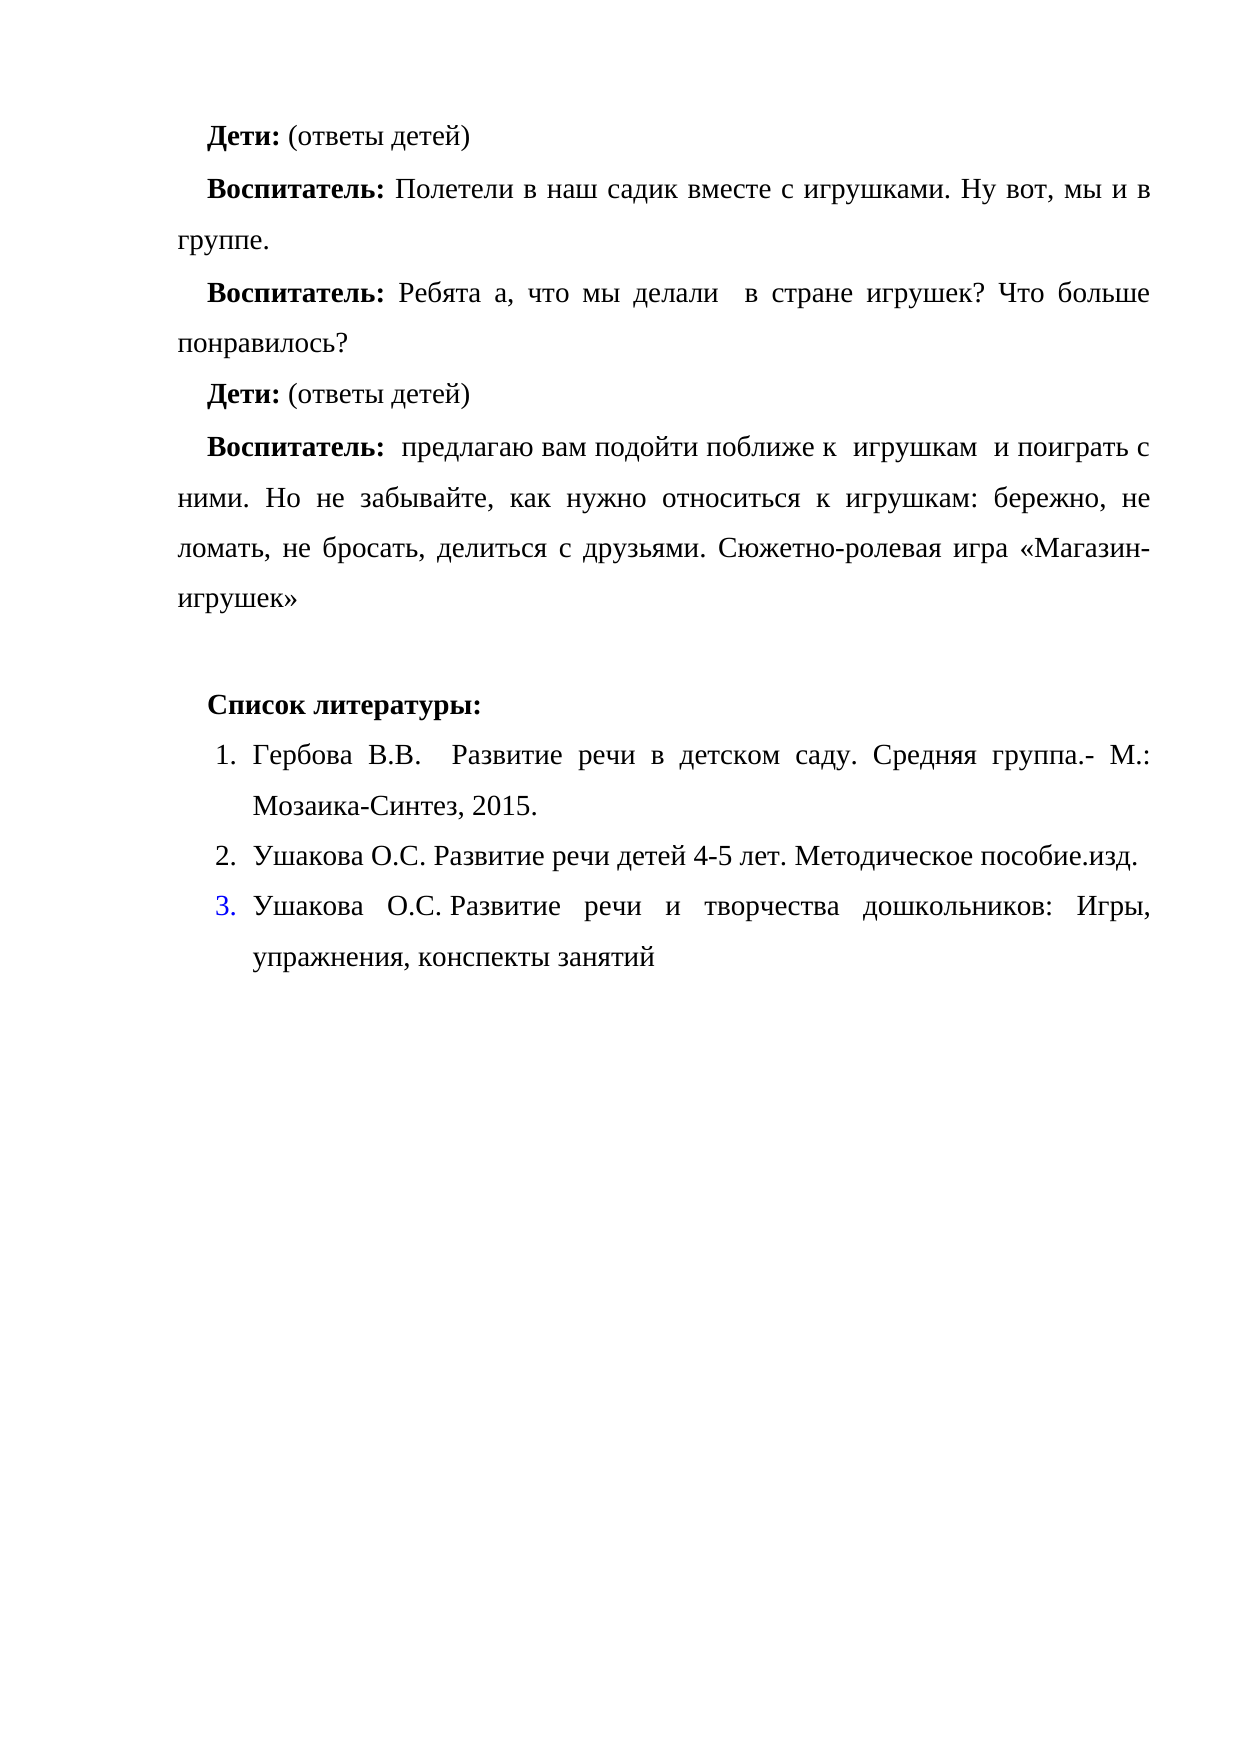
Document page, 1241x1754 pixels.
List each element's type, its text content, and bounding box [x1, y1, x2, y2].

list Гербова В.В. Развитие речи в детском саду. Средняя группа.- М.: Мозаика-Синтез, 2015. [215, 737, 1152, 821]
text Список литературы: [177, 687, 1152, 721]
text Воспитатель: Полетели в наш садик вместе с игрушками. Ну вот, мы и в группе. [177, 172, 1152, 255]
list Ушакова О.С. Развитие речи и творчества дошкольников: Игры, упражнения, конспекты занятий [215, 888, 1152, 972]
text Дети: (ответы детей) [177, 118, 1152, 152]
text Воспитатель: предлагаю вам подойти поближе к игрушкам и поиграть с ними. Но не забывайте, как нужно относиться к игрушкам: бережно, не ломать, не бросать, делиться с друзьями. Сюжетно-ролевая игра «Магазин-игрушек» [177, 429, 1152, 614]
text Воспитатель: Ребята а, что мы делали в стране игрушек? Что больше понравилось? [177, 275, 1152, 359]
text Дети: (ответы детей) [177, 376, 1152, 409]
list Ушакова О.С. Развитие речи детей 4-5 лет. Методическое пособие.изд. [215, 838, 1152, 872]
